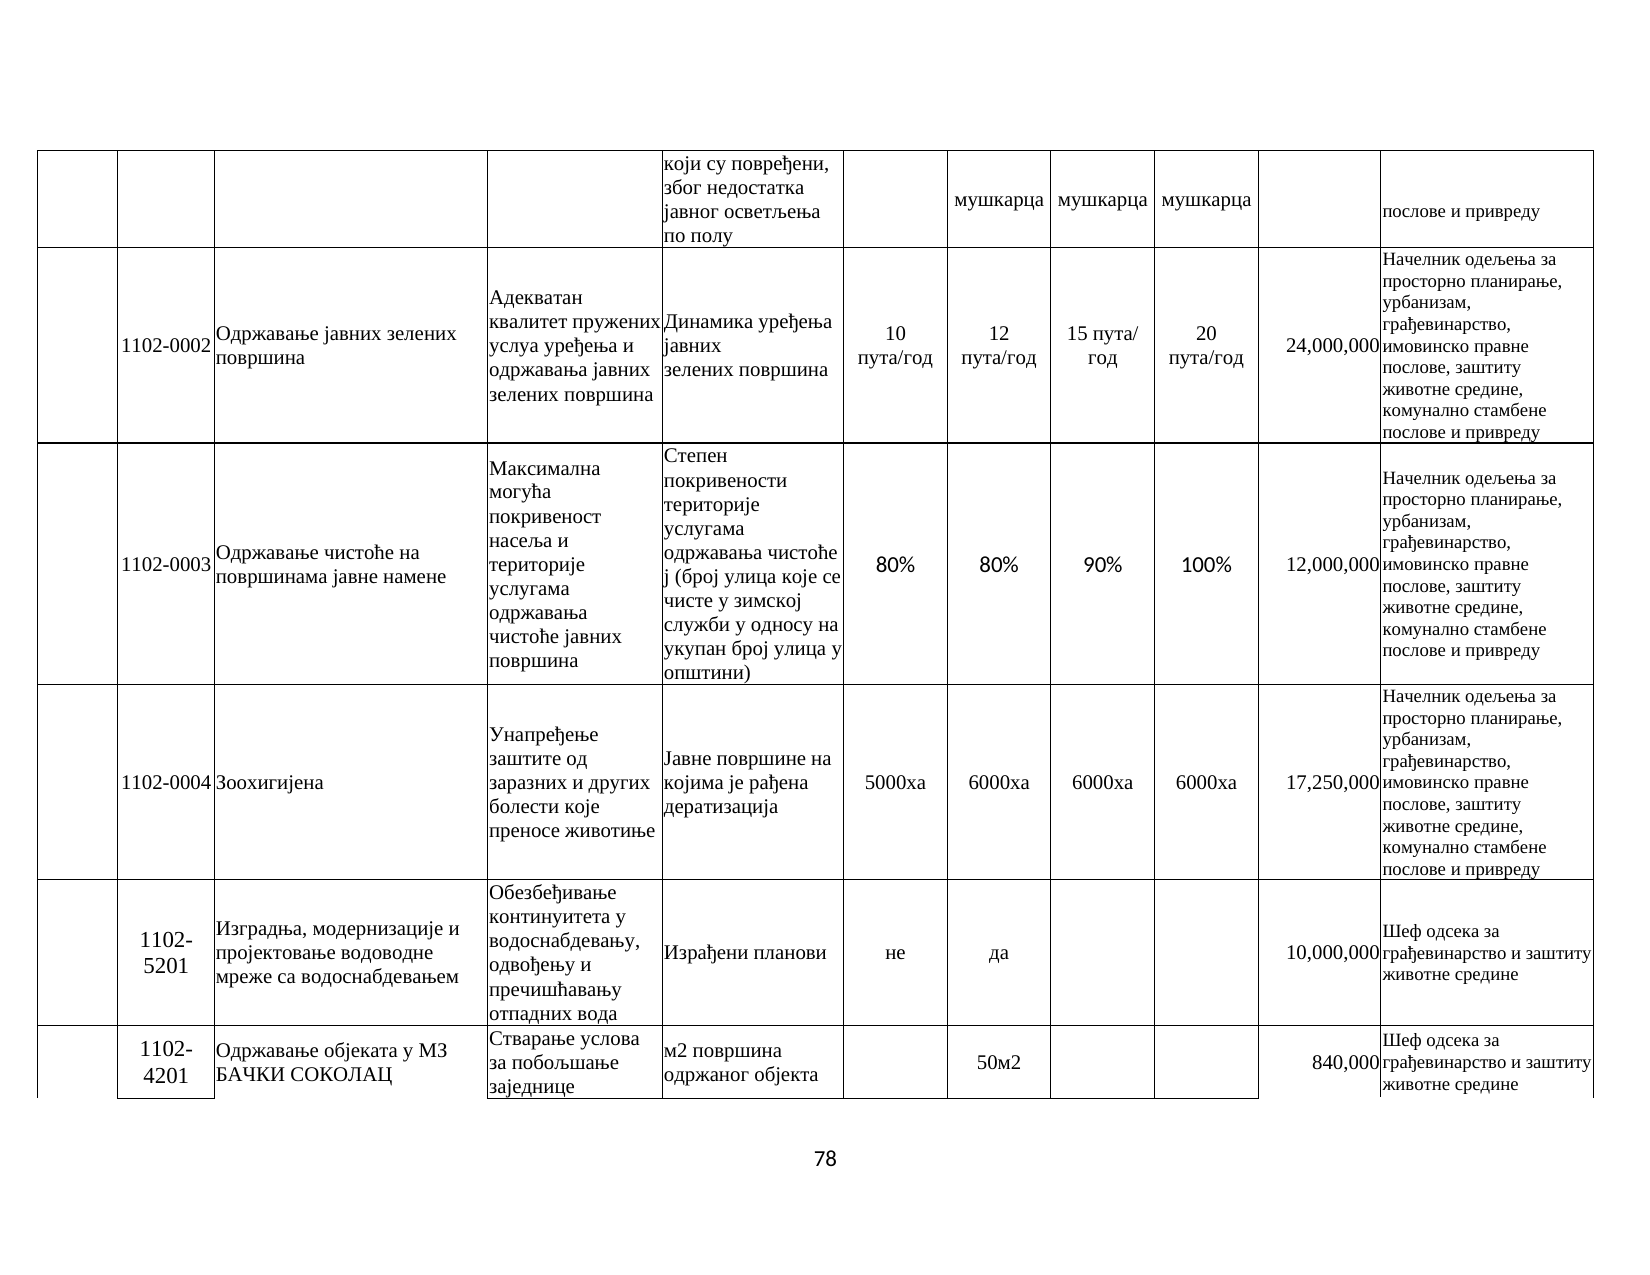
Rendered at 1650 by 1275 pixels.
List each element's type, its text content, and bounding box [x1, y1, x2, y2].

table_cell Шеф одсека за грађевинарство и заштиту животне средине [1381, 880, 1593, 1024]
table_cell Израђени планови [663, 880, 843, 1024]
table_cell Изградња, модернизације и пројектовање водоводне мреже са водоснабдевањем [215, 880, 487, 1024]
table_cell 100% [1155, 444, 1258, 684]
table_cell Одржавање објеката у МЗ БАЧКИ СОКОЛАЦ [215, 1026, 487, 1098]
table_cell 80% [948, 444, 1050, 684]
table_cell [38, 248, 117, 442]
table_cell Зоохигијена [215, 685, 487, 879]
table_cell Стварање услова за побољшање заједнице [488, 1026, 662, 1098]
table_cell 24,000,000 [1259, 248, 1380, 442]
table_cell 90% [1051, 444, 1154, 684]
table_cell [38, 685, 117, 879]
table_cell [844, 1026, 947, 1098]
table_cell [38, 444, 117, 684]
table_cell 1 жена и 1 мушкарца [948, 151, 1050, 247]
table_cell 1102-0003 [118, 444, 214, 684]
table_cell Јавне површине на којима је рађена дератизација [663, 685, 843, 879]
table_cell м2 површина одржаног објекта [663, 1026, 843, 1098]
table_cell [1381, 1026, 1593, 1098]
table_cell 15 пута/ год [1051, 248, 1154, 442]
table_cell [1051, 880, 1154, 1024]
table_cell Унапређење заштите од заразних и других болести које преносе животиње [488, 685, 662, 879]
table_cell 10,000,000 [1259, 880, 1380, 1024]
table_cell 20 пута/год [1155, 248, 1258, 442]
table_cell 840,000 [1259, 1026, 1381, 1098]
table_cell 1102-0002 [118, 248, 214, 442]
table_cell 12,000,000 [1259, 444, 1380, 684]
table_cell [1051, 1026, 1154, 1098]
table_cell [1155, 880, 1258, 1024]
table_cell 6000ха [1155, 685, 1258, 879]
table_cell 1102-0004 [118, 685, 214, 879]
table_cell 6000ха [1051, 685, 1154, 879]
table_cell 10 пута/год [844, 248, 947, 442]
table_cell 6000ха [948, 685, 1050, 879]
table_cell 12 пута/год [948, 248, 1050, 442]
table_cell [1155, 1026, 1258, 1098]
table_cell Максимална могућа покривеност насеља и територије услугама одржавања чистоће јавних површина [488, 444, 662, 684]
table_cell 0 жена и 0 мушкарца [1155, 151, 1258, 247]
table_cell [663, 151, 843, 247]
table_cell 1102-5201 [118, 880, 214, 1024]
table_cell Обезбеђивање континуитета у водоснабдевању, одвођењу и пречишћавању отпадних вода [488, 880, 662, 1024]
table_cell 50м2 [948, 1026, 1050, 1098]
table_cell Динамика уређења јавних зелених површина [663, 248, 843, 442]
table_cell 0 жена и 0 мушкарца [1051, 151, 1154, 247]
table_cell [38, 880, 117, 1024]
table_cell 80% [844, 444, 947, 684]
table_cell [1381, 248, 1593, 442]
table_cell [844, 151, 947, 247]
table_cell [38, 1026, 117, 1098]
table_cell да [948, 880, 1050, 1024]
table_cell Одржавање јавних зелених површина [215, 248, 487, 442]
table_cell Степен покривености територије услугама одржавања чистоће ј (број улица које се чисте у зимској служби у односу на укупан број улица у општини) [663, 444, 843, 684]
table_cell Одржавање чистоће на површинама јавне намене [215, 444, 487, 684]
table_cell 1102-4201 [118, 1026, 214, 1098]
table_cell 5000ха [844, 685, 947, 879]
table_cell Адекватан квалитет пружених услуа уређења и одржавања јавних зелених површина [488, 248, 662, 442]
table_cell 17,250,000 [1259, 685, 1380, 879]
table_cell не [844, 880, 947, 1024]
